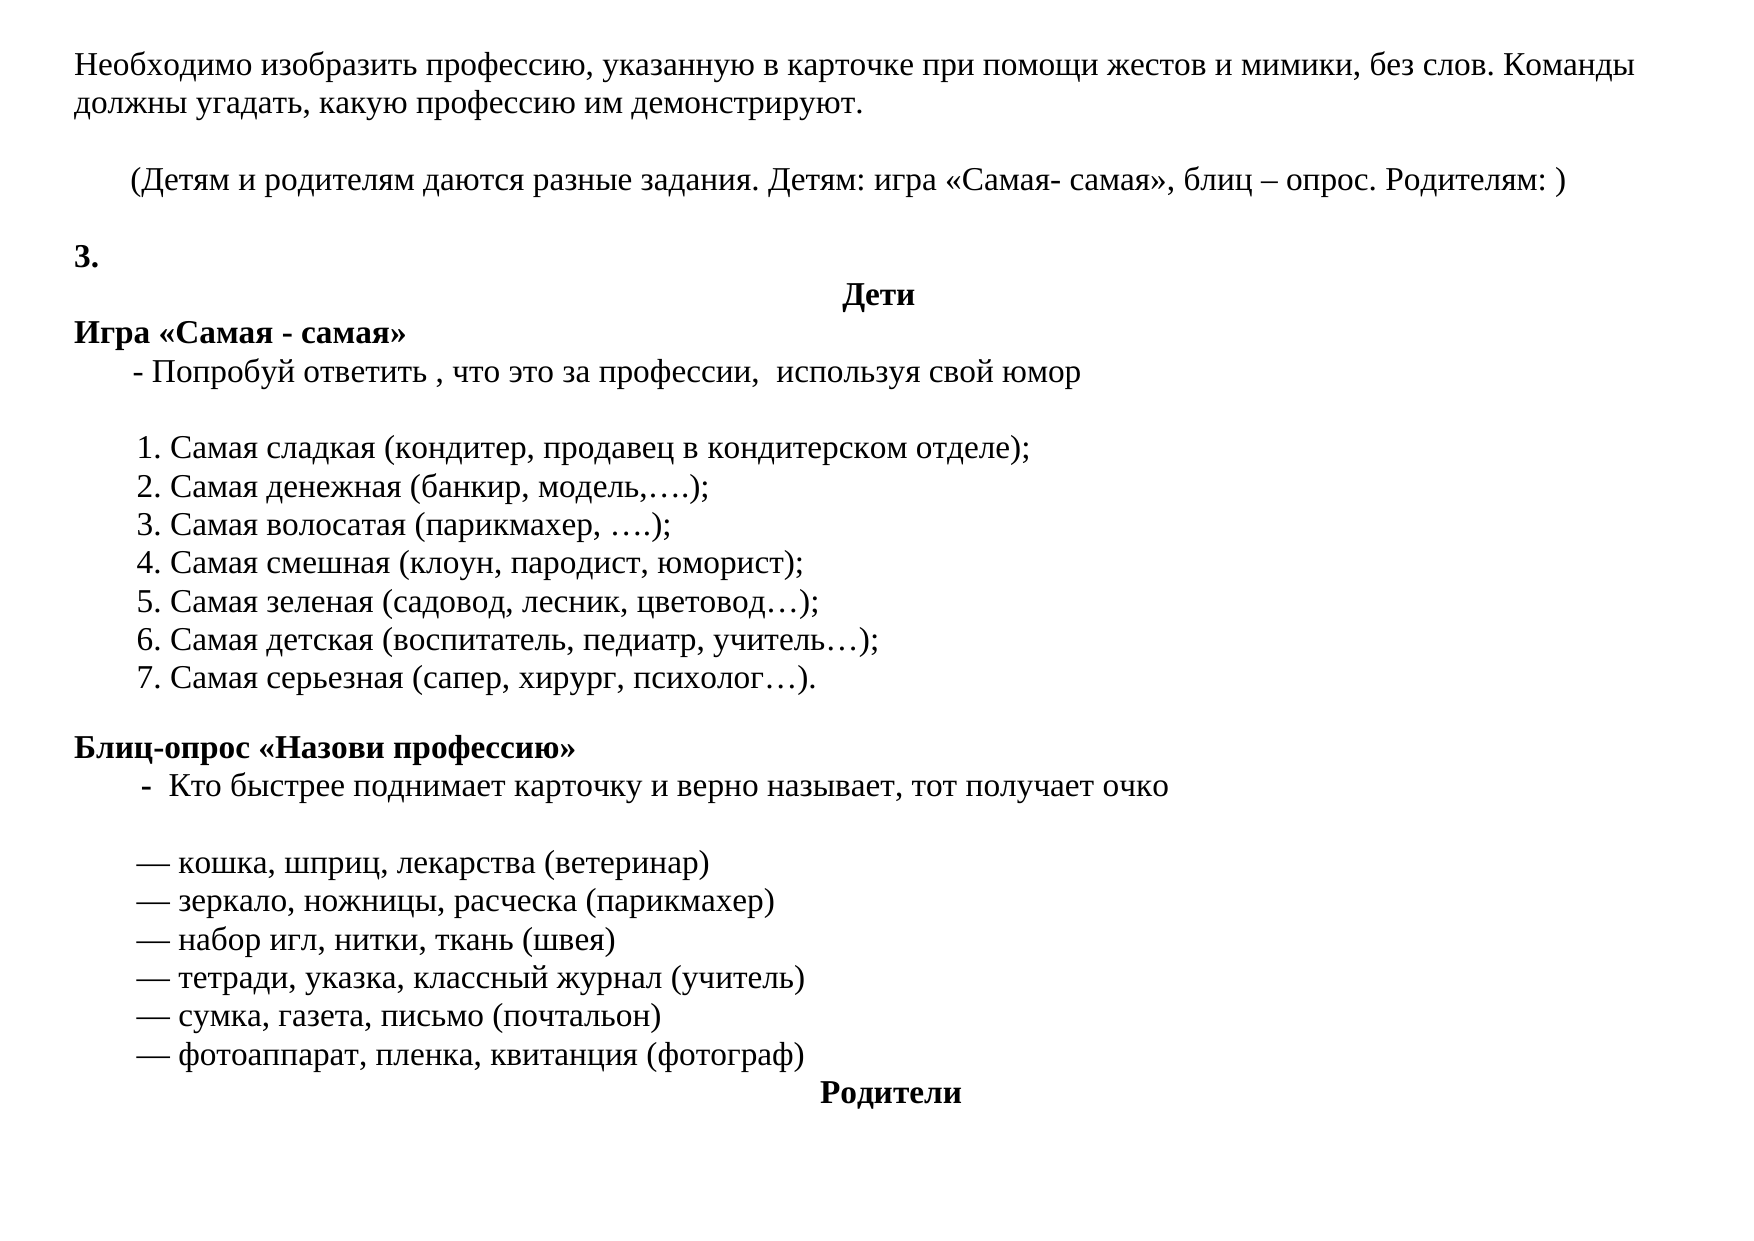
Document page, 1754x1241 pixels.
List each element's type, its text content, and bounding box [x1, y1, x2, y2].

text (Детям и родителям даются разные задания. Детям: игра «Самая- самая», блиц – опрос. Родителям: ) [74, 159, 1683, 198]
text Дети [74, 274, 1683, 313]
text Блиц-опрос «Назови профессию» [74, 727, 1683, 766]
text - Кто быстрее поднимает карточку и верно называет, тот получает очко [74, 766, 1683, 804]
text — кошка, шприц, лекарства (ветеринар) — зеркало, ножницы, расческа (парикмахер) — набор игл, нитки, ткань (швея) — тетради, указка, классный журнал (учитель) — сумка, газета, письмо (почтальон) — фотоаппарат, пленка, квитанция (фотограф) Родители [136, 842, 1683, 1111]
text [74, 44, 1683, 121]
text Игра «Самая - самая» [74, 313, 1683, 351]
text 3. [74, 236, 1683, 274]
text 1. Самая сладкая (кондитер, продавец в кондитерском отделе); 2. Самая денежная (банкир, модель,….); 3. Самая волосатая (парикмахер, ….); 4. Самая смешная (клоун, пародист, юморист); 5. Самая зеленая (садовод, лесник, цветовод…); 6. Самая детская (воспитатель, педиатр, учитель…); 7. Самая серьезная (сапер, хирург, психолог…). [136, 428, 1683, 696]
text - Попробуй ответить , что это за профессии, используя свой юмор [74, 351, 1683, 389]
